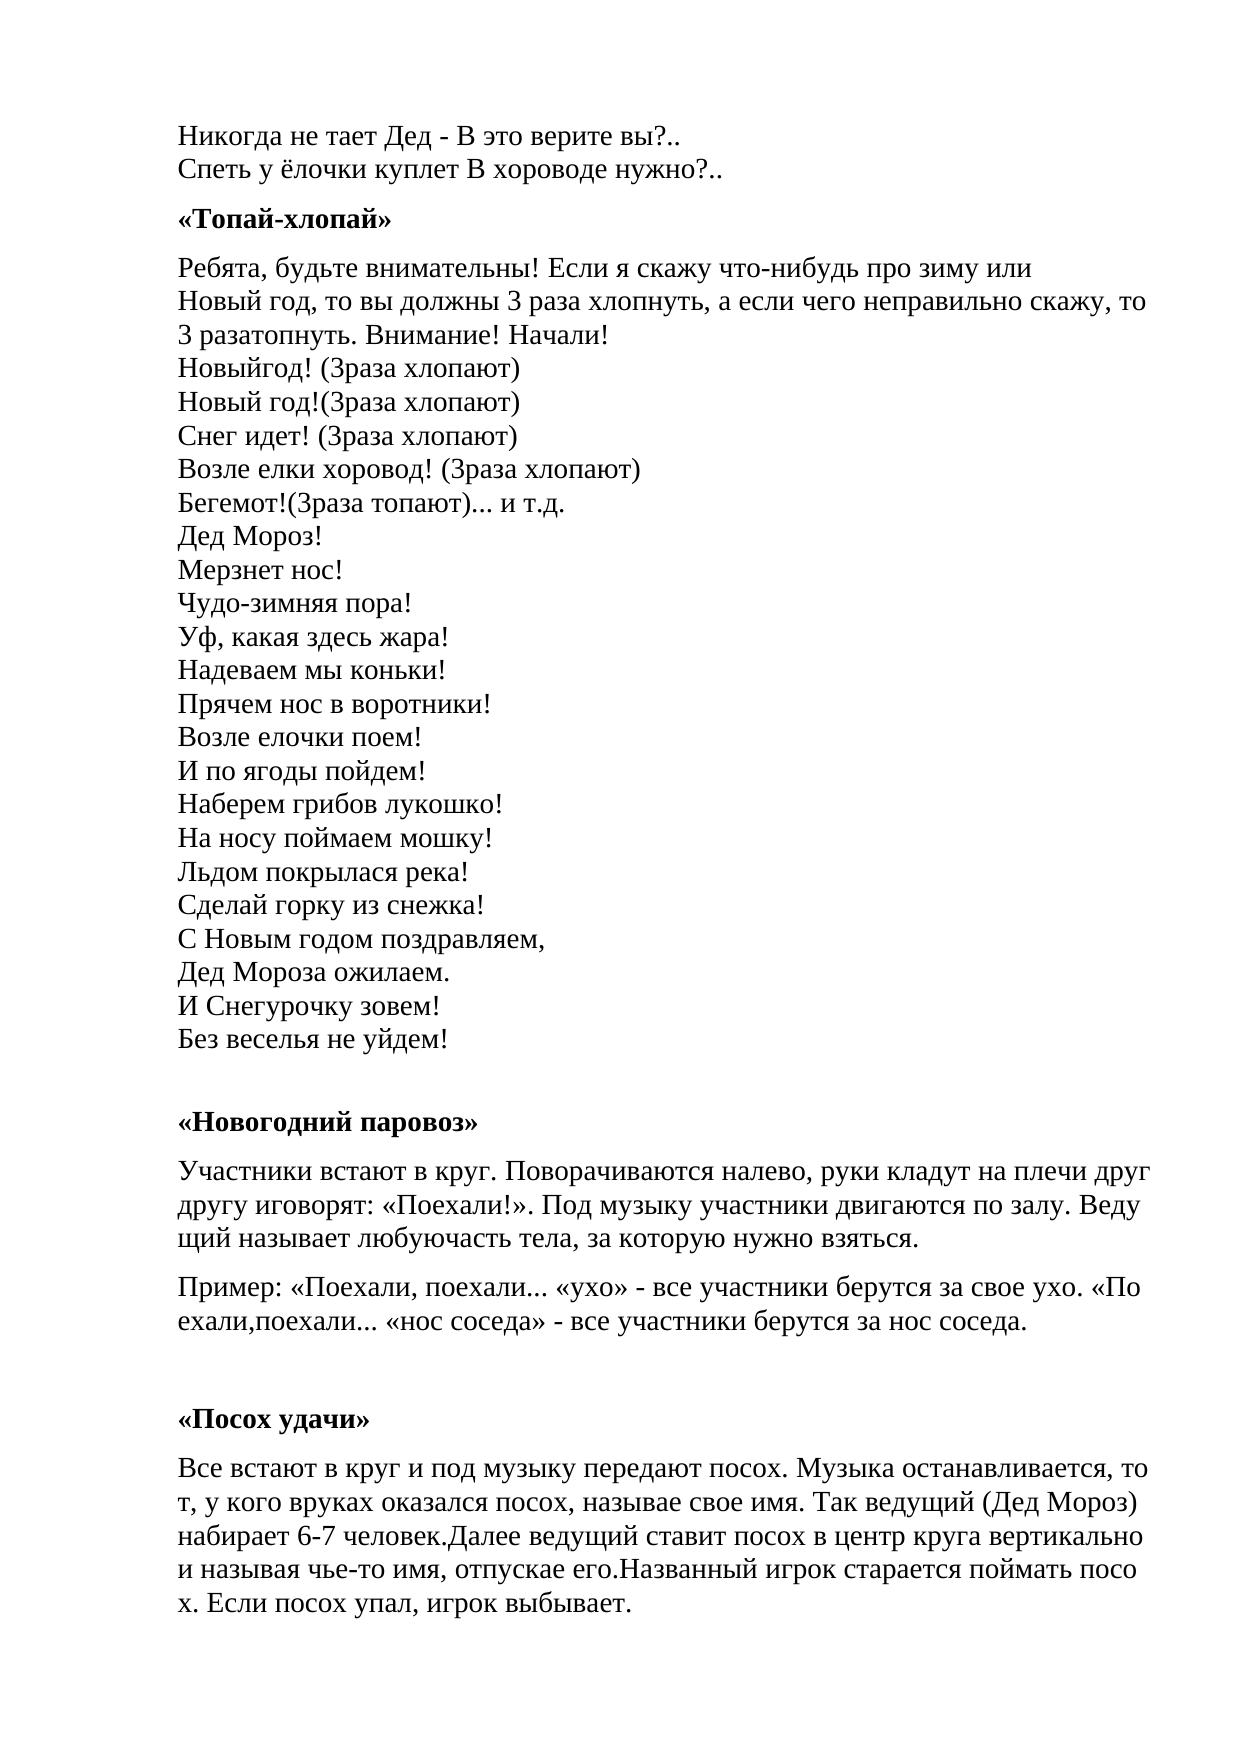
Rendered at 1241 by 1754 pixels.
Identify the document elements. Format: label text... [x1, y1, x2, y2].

text «Новогодний паровоз» [177, 1104, 1152, 1138]
text Возле елочки поем! [177, 719, 1152, 753]
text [177, 118, 1152, 185]
text Мерзнет нос! [177, 552, 1152, 585]
text И по ягоды пойдем! [177, 753, 1152, 787]
text Все встают в круг и под музыку передают посох. Музыка останавливается, тот, у кого вруках оказался посох, называе свое имя. Так ведущий (Дед Мороз) набирает 6-7 человек.Далее ведущий ставит посох в центр круга вертикально и называя чье-то имя, отпускае его.Названный игрок старается поймать посох. Если посох упал, игрок выбывает. [177, 1451, 1152, 1618]
text «Посох удачи» [177, 1401, 1152, 1435]
text Прячем нос в воротники! [177, 686, 1152, 719]
text С Новым годом поздравляем, [177, 921, 1152, 954]
text Дед Мороза ожилаем. [177, 954, 1152, 988]
text И Снегурочку зовем! [177, 988, 1152, 1021]
text Новый год!(3раза хлопают) [177, 384, 1152, 418]
text Наберем грибов лукошко! [177, 787, 1152, 820]
text Уф, какая здесь жара! [177, 619, 1152, 652]
text На носу поймаем мошку! [177, 820, 1152, 854]
text Дед Мороз! [177, 518, 1152, 552]
text Новыйгод! (3раза хлопают) [177, 351, 1152, 384]
text «Топай-хлопай» [177, 201, 1152, 234]
text Надеваем мы коньки! [177, 652, 1152, 686]
text Ребята, будьте внимательны! Если я скажу что-нибудь про зиму или [177, 250, 1152, 283]
text Новый год, то вы должны 3 раза хлопнуть, а если чего неправильно скажу, то 3 разатопнуть. Внимание! Начали! [177, 283, 1152, 351]
text Возле елки хоровод! (3раза хлопают) [177, 451, 1152, 485]
text Чудо-зимняя пора! [177, 585, 1152, 619]
text Пример: «Поехали, поехали... «ухо» - все участники берутся за свое ухо. «Поехали,поехали... «нос соседа» - все участники берутся за нос соседа. [177, 1269, 1152, 1337]
text Без веселья не уйдем! [177, 1021, 1152, 1055]
text Участники встают в круг. Поворачиваются налево, руки кладут на плечи друг другу иговорят: «Поехали!». Под музыку участники двигаются по залу. Ведущий называет любуючасть тела, за которую нужно взяться. [177, 1153, 1152, 1254]
text Льдом покрылася река! [177, 854, 1152, 887]
text Бегемот!(3раза топают)... и т.д. [177, 485, 1152, 518]
text Снег идет! (3раза хлопают) [177, 418, 1152, 451]
text Сделай горку из снежка! [177, 887, 1152, 921]
